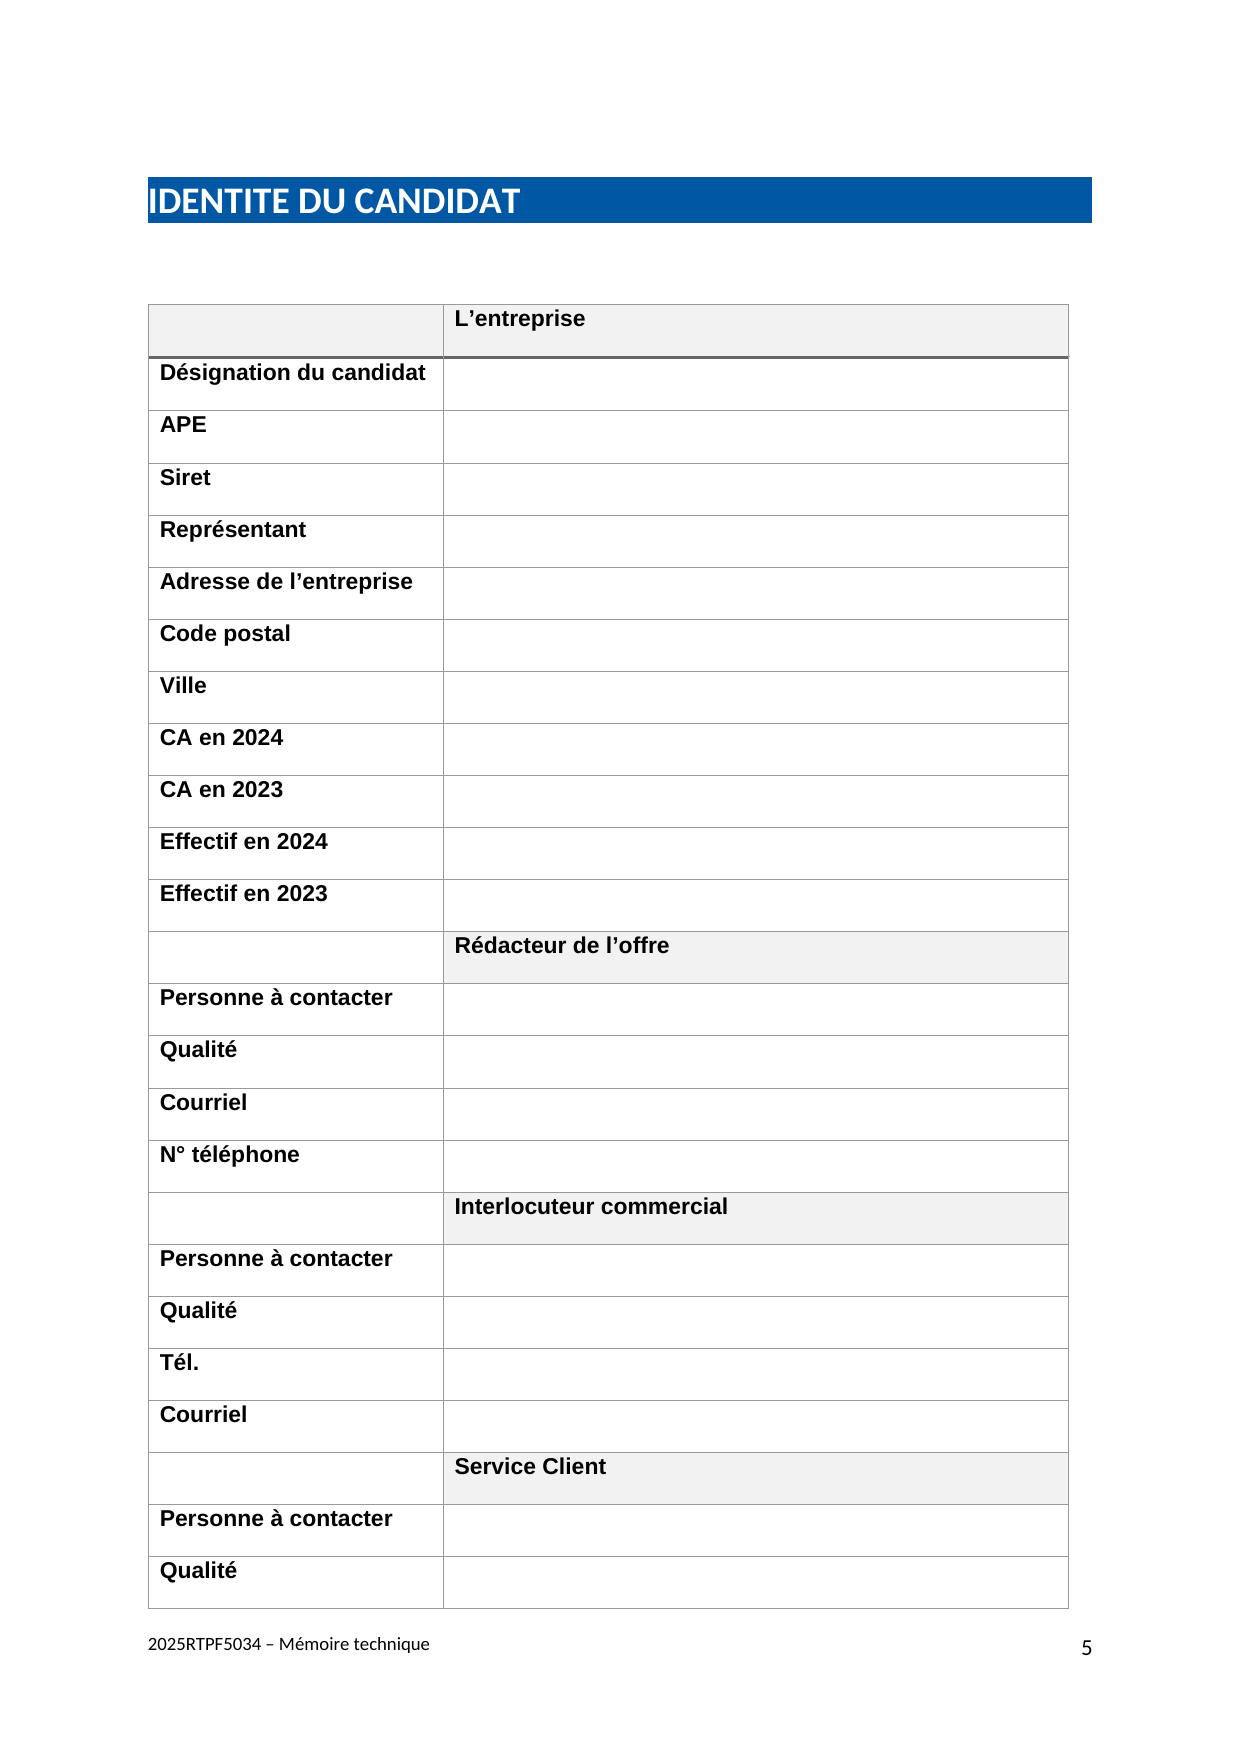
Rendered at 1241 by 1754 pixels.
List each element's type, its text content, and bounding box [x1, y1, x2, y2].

table_cell [444, 724, 1068, 775]
table_cell [444, 880, 1068, 931]
table_cell N° téléphone [149, 1141, 443, 1192]
table_cell [444, 1036, 1068, 1087]
table_cell Adresse de l’entreprise [149, 568, 443, 619]
table_cell Qualité [149, 1297, 443, 1348]
text IDENTITE DU CANDIDAT [148, 177, 1092, 223]
table_header [149, 305, 443, 356]
table_cell [444, 1557, 1068, 1608]
table_cell CA en 2024 [149, 724, 443, 775]
table_cell Interlocuteur commercial [444, 1193, 1068, 1244]
table_cell Personne à contacter [149, 1505, 443, 1556]
table_cell Effectif en 2023 [149, 880, 443, 931]
table_cell CA en 2023 [149, 776, 443, 827]
table_cell [444, 411, 1068, 462]
table_header L’entreprise [444, 305, 1068, 356]
table_cell Service Client [444, 1453, 1068, 1504]
table_cell [444, 1401, 1068, 1452]
table_cell Personne à contacter [149, 1245, 443, 1296]
table_cell [444, 672, 1068, 723]
table_cell [444, 568, 1068, 619]
table_cell [149, 1193, 443, 1244]
table_cell Personne à contacter [149, 984, 443, 1035]
table_cell Courriel [149, 1401, 443, 1452]
table_cell [444, 828, 1068, 879]
table_cell Code postal [149, 620, 443, 671]
table_cell [444, 359, 1068, 410]
table_cell Qualité [149, 1036, 443, 1087]
table_cell Tél. [149, 1349, 443, 1400]
table_cell Qualité [149, 1557, 443, 1608]
table_cell [444, 1349, 1068, 1400]
table_cell [444, 1297, 1068, 1348]
table_cell [444, 620, 1068, 671]
table_cell [444, 1245, 1068, 1296]
table_cell [444, 464, 1068, 514]
table_cell [444, 984, 1068, 1035]
table_cell Ville [149, 672, 443, 723]
table_cell Effectif en 2024 [149, 828, 443, 879]
table_cell [444, 776, 1068, 827]
table_cell [444, 1089, 1068, 1139]
table_cell [444, 516, 1068, 567]
table_cell Rédacteur de l’offre [444, 932, 1068, 983]
table_cell [444, 1505, 1068, 1556]
table_cell Courriel [149, 1089, 443, 1139]
table_cell [444, 1141, 1068, 1192]
table_cell [149, 932, 443, 983]
table_cell [149, 1453, 443, 1504]
table_cell Représentant [149, 516, 443, 567]
table_cell Désignation du candidat [149, 359, 443, 410]
table_cell Siret [149, 464, 443, 514]
table_cell APE [149, 411, 443, 462]
